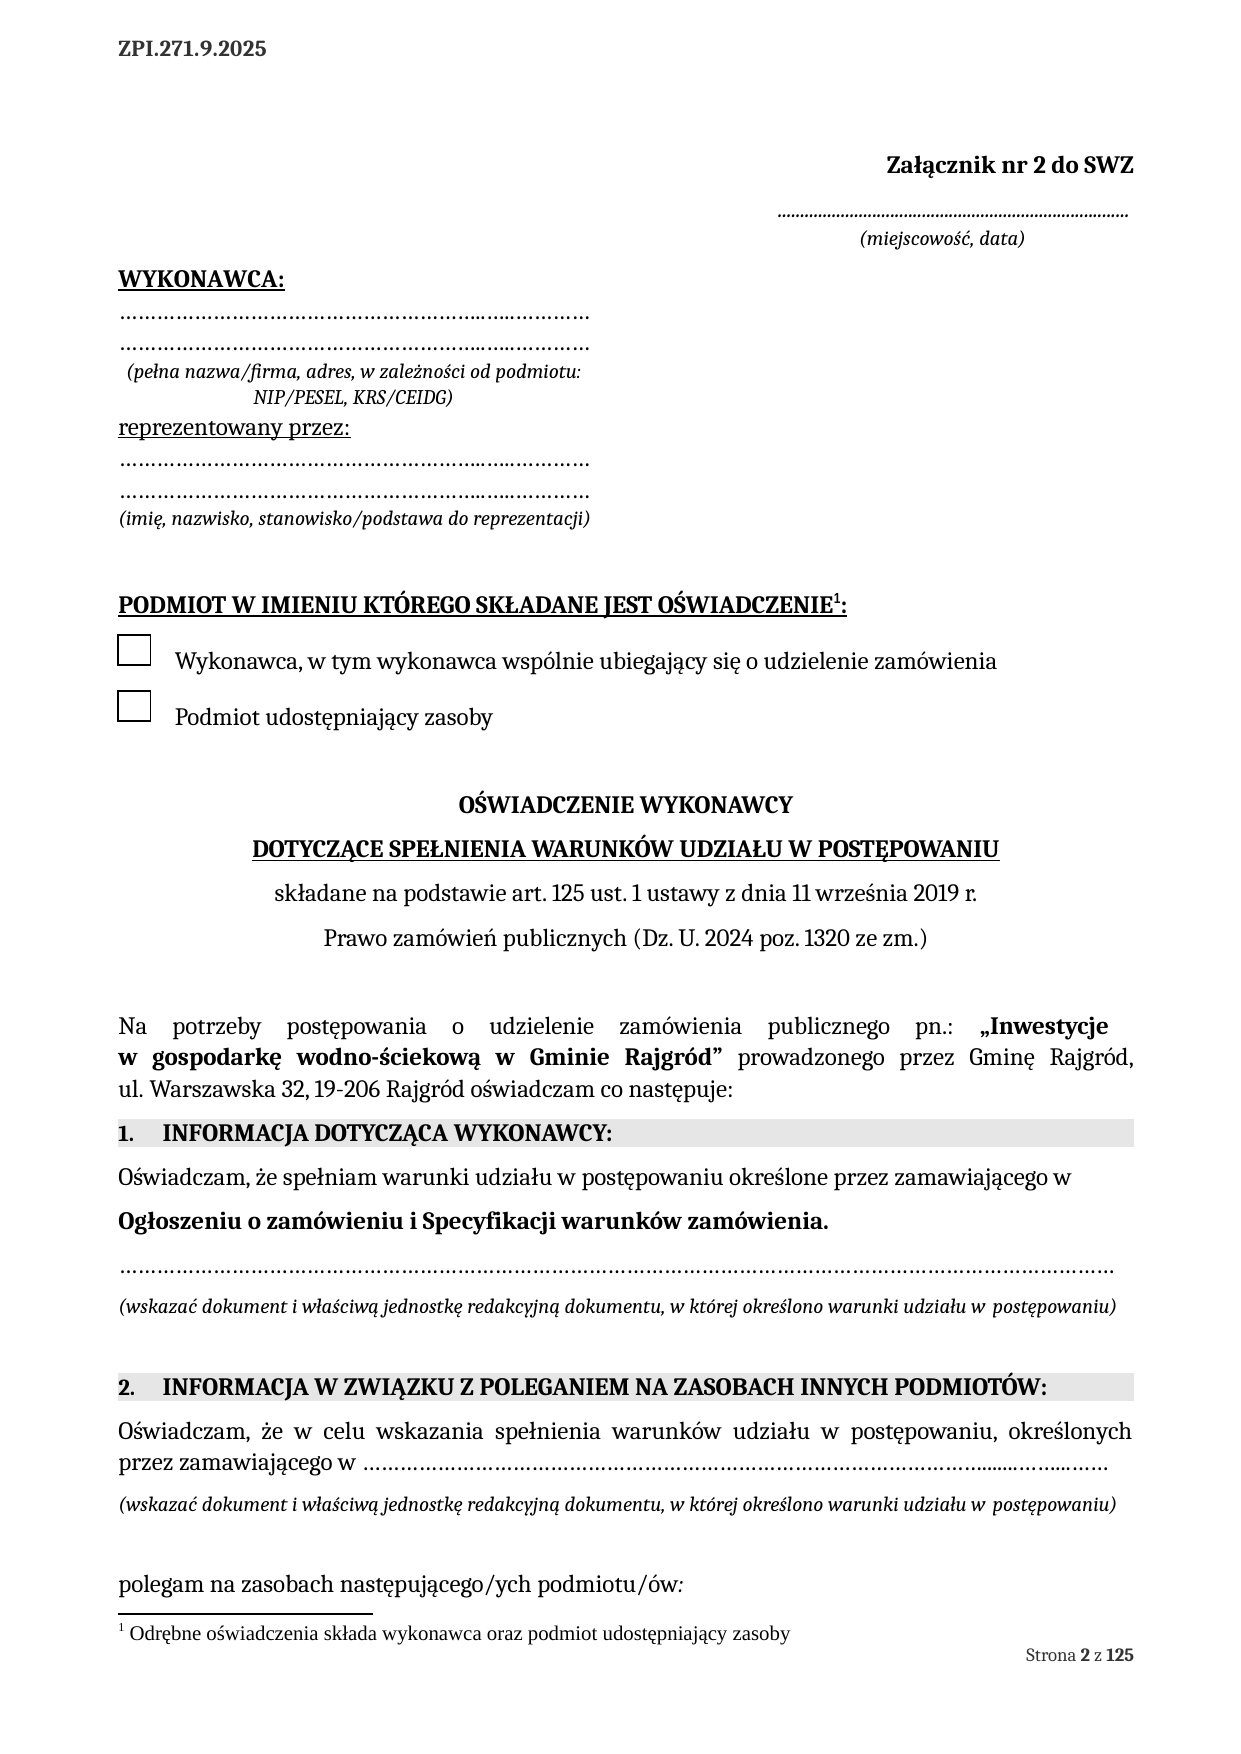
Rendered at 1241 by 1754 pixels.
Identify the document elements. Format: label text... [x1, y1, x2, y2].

text (miejscowość, data) [679, 226, 1134, 250]
text (pełna nazwa/firma, adres, w zależności od podmiotu: NIP/PESEL, KRS/CEIDG) [118, 360, 591, 410]
text Załącznik nr 2 do SWZ [118, 151, 1134, 179]
text polegam na zasobach następującego/ych podmiotu/ów: [118, 1570, 1134, 1599]
text Prawo zamówień publicznych (Dz. U. 2024 poz. 1320 ze zm.) [118, 923, 1134, 952]
text …………………………………………………..…..………… [118, 444, 692, 473]
text OŚWIADCZENIE WYKONAWCY [118, 791, 1134, 820]
text WYKONAWCA: [118, 265, 1134, 294]
text Wykonawca, w tym wykonawca wspólnie ubiegający się o udzielenie zamówienia [118, 635, 1134, 676]
text (wskazać dokument i właściwą jednostkę redakcyjną dokumentu, w której określono warunki udziału w postępowaniu) [118, 1295, 1134, 1319]
text Na potrzeby postępowania o udzielenie zamówienia publicznego pn.: „Inwestycje w gospodarkę wodno-ściekową w Gminie Rajgród” prowadzonego przez Gminę Rajgród, ul. Warszawska 32, 19-206 Rajgród oświadczam co następuje: [118, 1012, 1134, 1103]
text (imię, nazwisko, stanowisko/podstawa do reprezentacji) [118, 507, 1134, 531]
text …………………………………………………..…..………… [118, 297, 692, 325]
text .............................................................................. [118, 194, 1134, 223]
text …………………………………………………..…..………… [118, 476, 692, 504]
text składane na podstawie art. 125 ust. 1 ustawy z dnia 11 września 2019 r. [118, 879, 1134, 908]
text …………………………………………………………………………………………………………………………………………… [118, 1251, 1134, 1280]
text Ogłoszeniu o zamówieniu i Specyfikacji warunków zamówienia. [118, 1207, 1134, 1236]
text (wskazać dokument i właściwą jednostkę redakcyjną dokumentu, w której określono warunki udziału w postępowaniu) [118, 1492, 1134, 1516]
list INFORMACJA W ZWIĄZKU Z POLEGANIEM NA ZASOBACH INNYCH PODMIOTÓW: [118, 1373, 1134, 1401]
text PODMIOT W IMIENIU KTÓREGO SKŁADANE JEST OŚWIADCZENIE: [118, 590, 1134, 620]
text Oświadczam, że spełniam warunki udziału w postępowaniu określone przez zamawiającego w [118, 1163, 1134, 1192]
text Podmiot udostępniający zasoby [118, 691, 1134, 732]
text …………………………………………………..…..………… [118, 328, 692, 357]
text reprezentowany przez: [118, 412, 1134, 441]
list INFORMACJA DOTYCZĄCA WYKONAWCY: [118, 1119, 1134, 1147]
text DOTYCZĄCE SPEŁNIENIA WARUNKÓW UDZIAŁU W POSTĘPOWANIU [118, 835, 1134, 864]
text Oświadczam, że w celu wskazania spełnienia warunków udziału w postępowaniu, określonych przez zamawiającego w ……………………………………………………………………………………….......……...…… [118, 1417, 1134, 1477]
